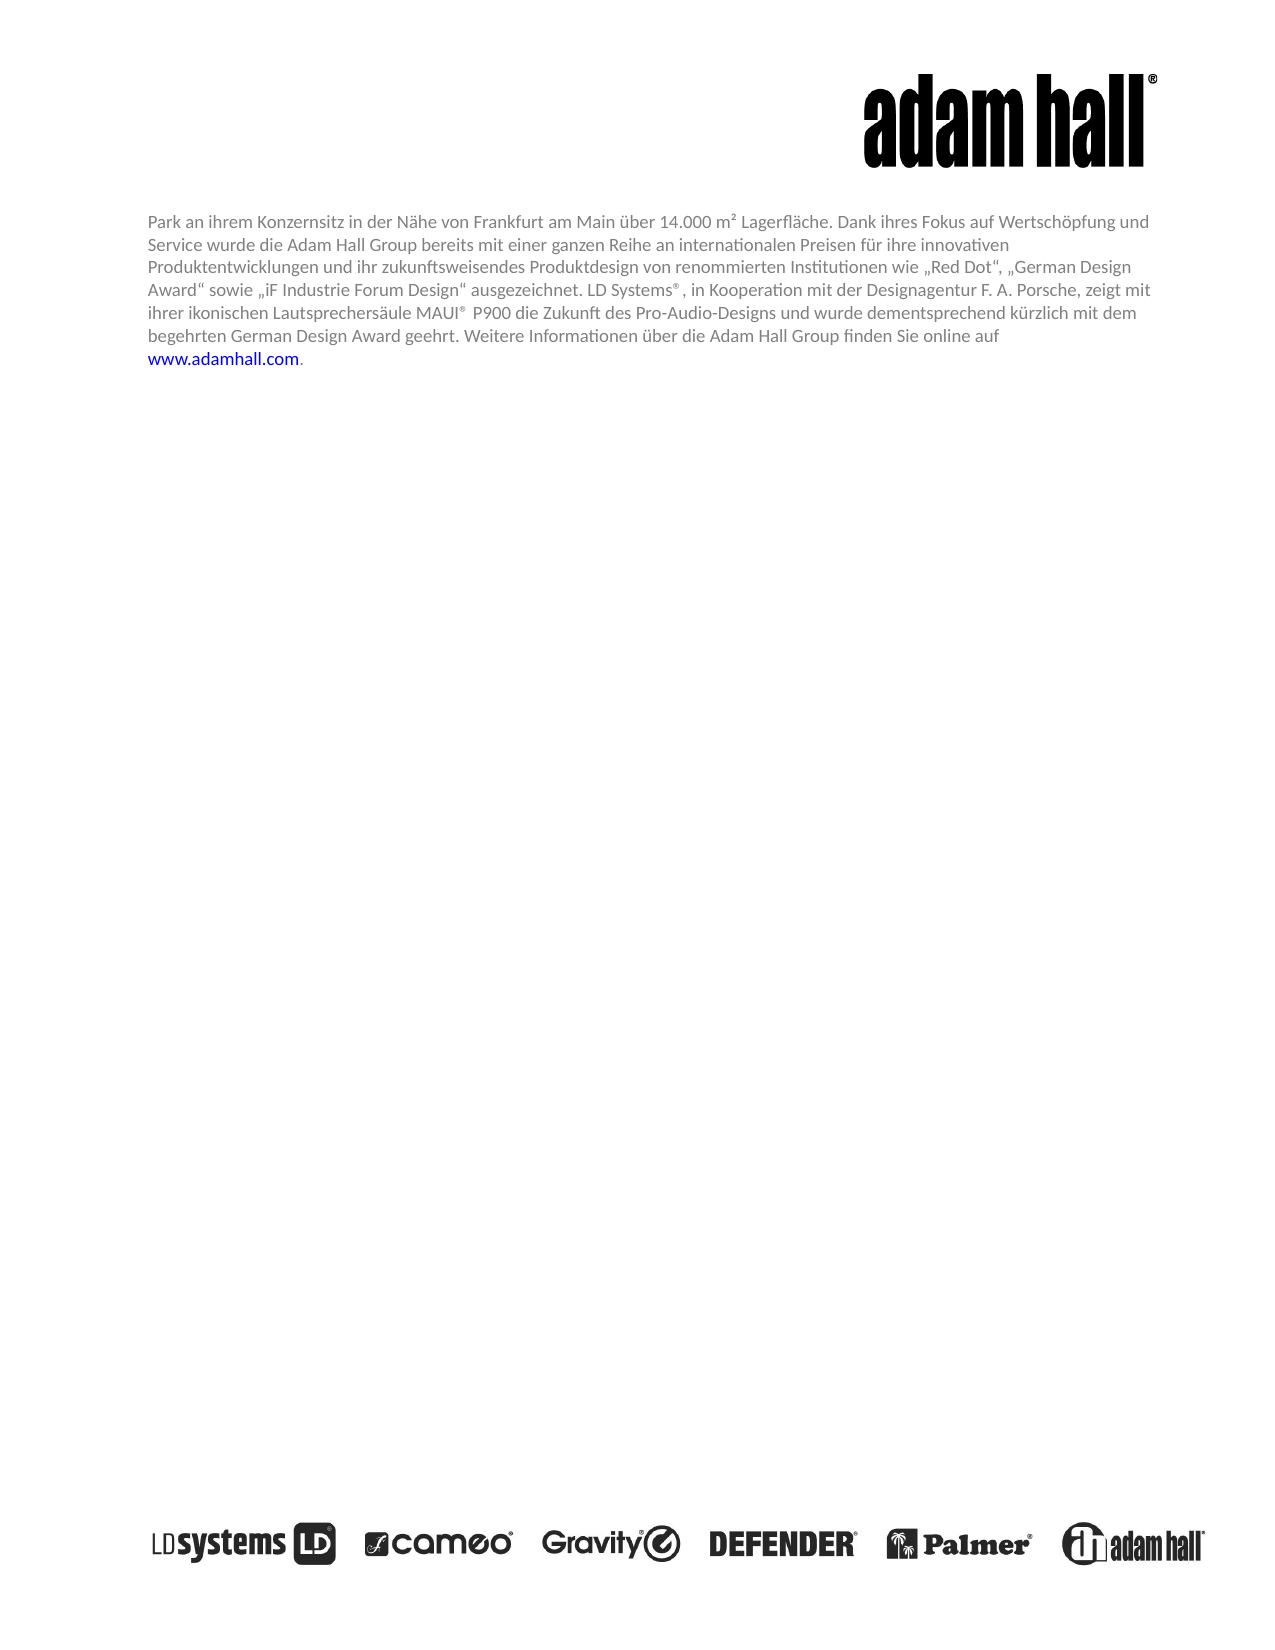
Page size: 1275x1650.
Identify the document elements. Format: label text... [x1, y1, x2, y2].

picture [863, 73, 1158, 182]
picture [147, 1510, 1208, 1577]
